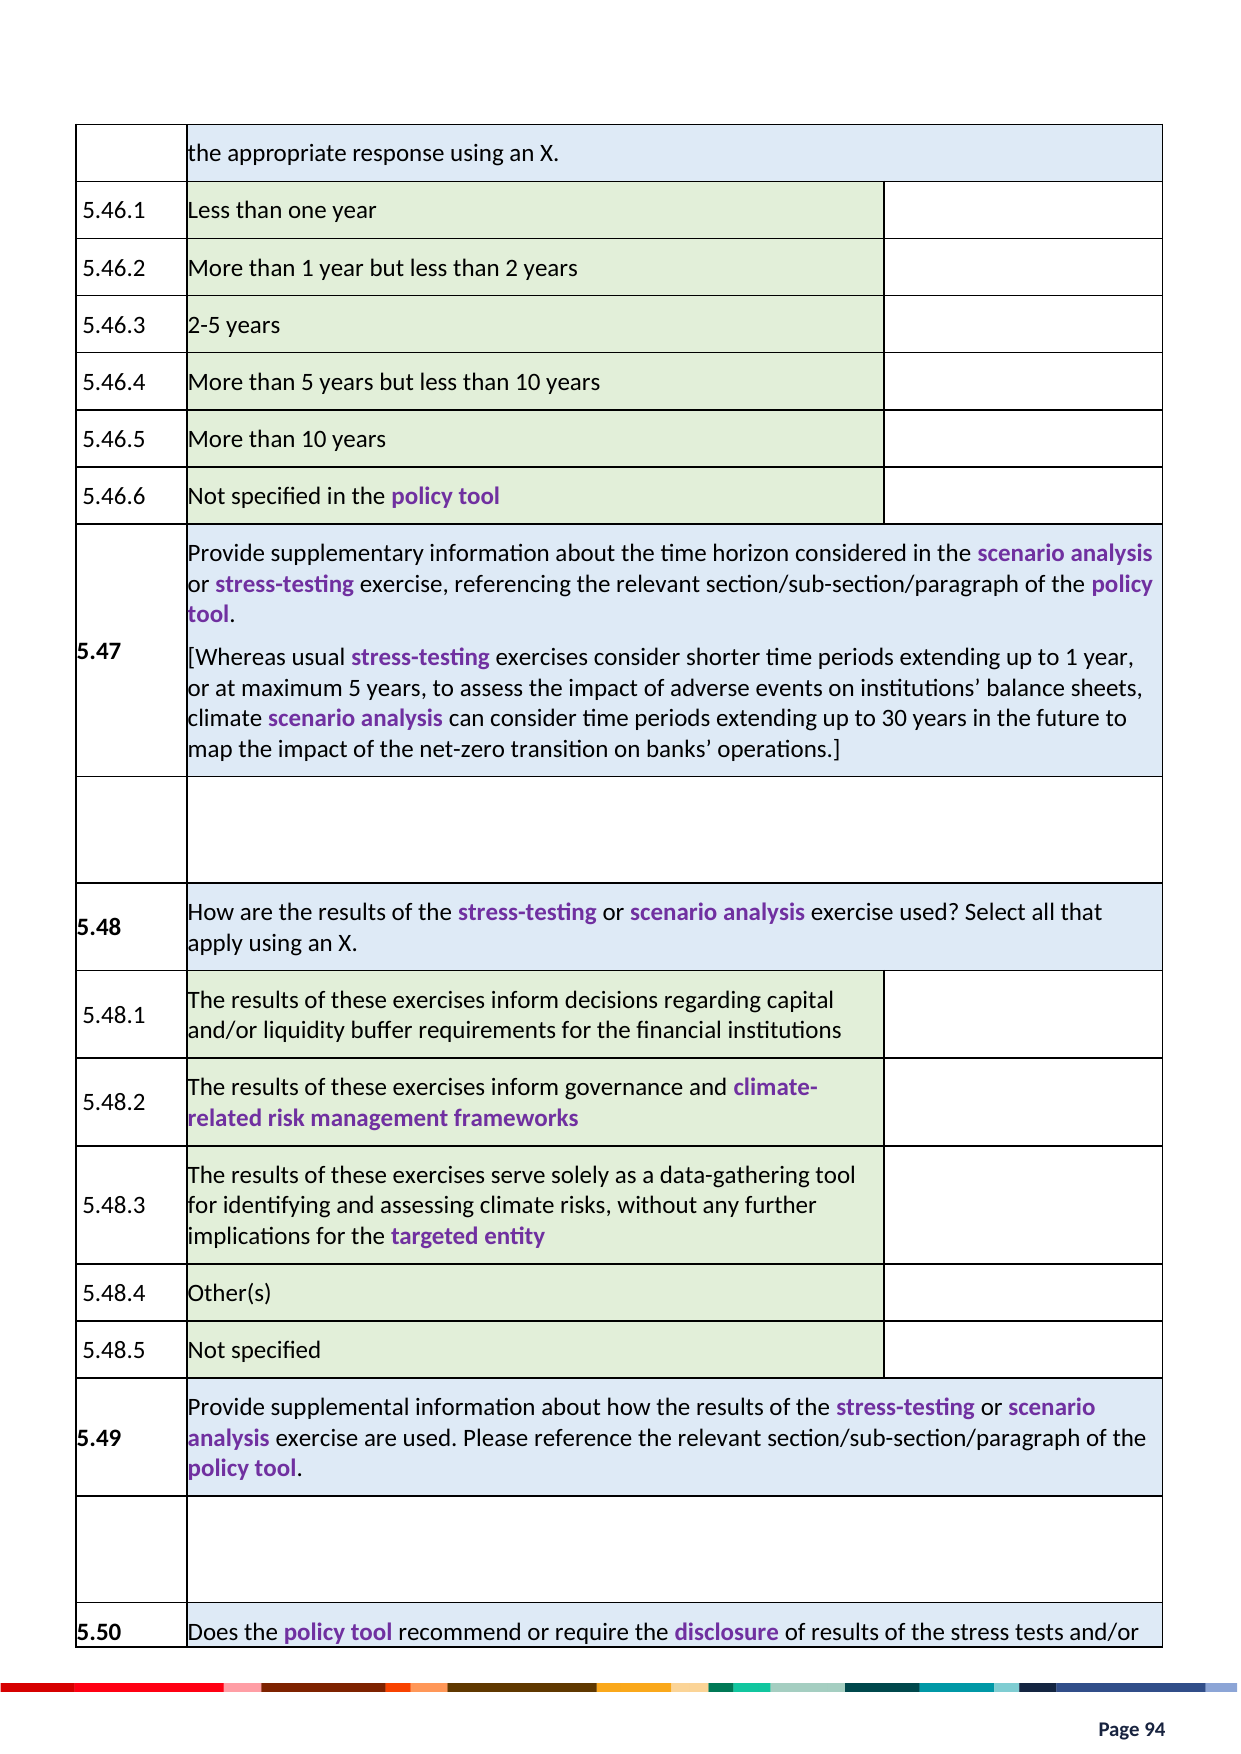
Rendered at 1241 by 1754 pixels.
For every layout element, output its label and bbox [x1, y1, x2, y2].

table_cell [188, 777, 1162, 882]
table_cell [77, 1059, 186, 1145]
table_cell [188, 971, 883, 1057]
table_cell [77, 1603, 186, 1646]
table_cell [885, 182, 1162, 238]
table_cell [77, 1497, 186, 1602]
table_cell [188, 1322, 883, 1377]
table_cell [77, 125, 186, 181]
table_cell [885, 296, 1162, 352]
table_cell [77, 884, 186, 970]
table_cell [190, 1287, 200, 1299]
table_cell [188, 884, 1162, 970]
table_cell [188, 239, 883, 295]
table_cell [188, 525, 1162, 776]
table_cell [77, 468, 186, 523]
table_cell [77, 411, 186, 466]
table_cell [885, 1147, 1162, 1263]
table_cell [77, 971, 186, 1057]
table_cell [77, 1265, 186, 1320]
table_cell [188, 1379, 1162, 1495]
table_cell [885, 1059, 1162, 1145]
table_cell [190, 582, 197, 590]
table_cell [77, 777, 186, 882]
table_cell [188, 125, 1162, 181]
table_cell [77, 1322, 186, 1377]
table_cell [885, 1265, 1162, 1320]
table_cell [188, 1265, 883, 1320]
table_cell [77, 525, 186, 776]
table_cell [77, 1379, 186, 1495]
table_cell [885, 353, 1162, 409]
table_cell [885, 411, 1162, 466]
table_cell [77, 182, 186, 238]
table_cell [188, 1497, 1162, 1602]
picture [0, 1683, 1236, 1692]
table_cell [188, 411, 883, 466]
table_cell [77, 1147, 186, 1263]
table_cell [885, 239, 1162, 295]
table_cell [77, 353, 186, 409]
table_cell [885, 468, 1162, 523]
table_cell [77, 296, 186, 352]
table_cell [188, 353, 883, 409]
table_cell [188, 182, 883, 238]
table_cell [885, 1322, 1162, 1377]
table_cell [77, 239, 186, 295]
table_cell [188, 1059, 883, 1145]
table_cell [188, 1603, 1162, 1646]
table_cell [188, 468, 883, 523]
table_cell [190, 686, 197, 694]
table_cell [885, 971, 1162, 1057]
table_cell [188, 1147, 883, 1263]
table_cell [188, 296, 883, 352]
